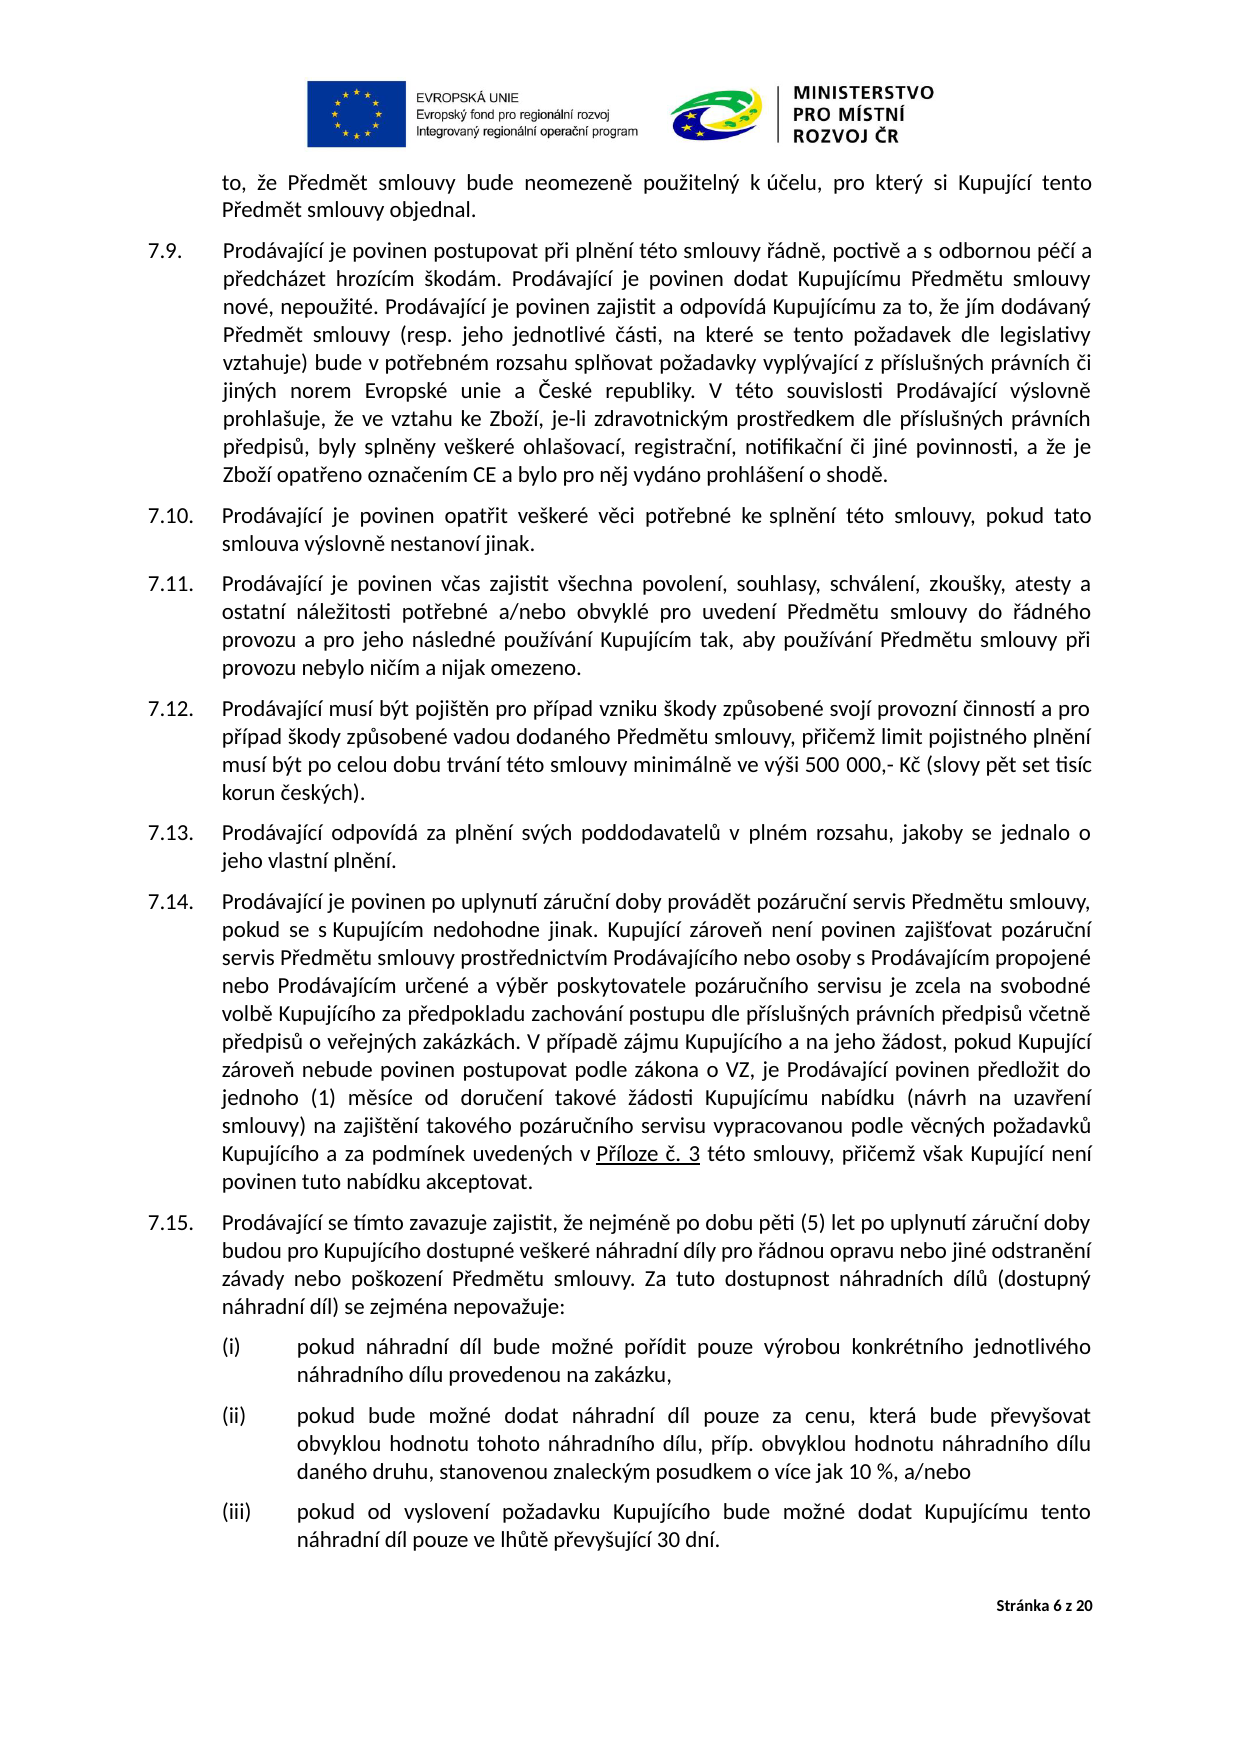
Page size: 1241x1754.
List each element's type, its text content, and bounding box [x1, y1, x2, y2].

text Prodávající je povinen po uplynutí záruční doby provádět pozáruční servis Předmětu smlouvy, pokud se s Kupujícím nedohodne jinak. Kupující zároveň není povinen zajišťovat pozáruční servis Předmětu smlouvy prostřednictvím Prodávajícího nebo osoby s Prodávajícím propojené nebo Prodávajícím určené a výběr poskytovatele pozáručního servisu je zcela na svobodné volbě Kupujícího za předpokladu zachování postupu dle příslušných právních předpisů včetně předpisů o veřejných zakázkách. V případě zájmu Kupujícího a na jeho žádost, pokud Kupující zároveň nebude povinen postupovat podle zákona o VZ, je Prodávající povinen předložit do jednoho (1) měsíce od doručení takové žádosti Kupujícímu nabídku (návrh na uzavření smlouvy) na zajištění takového pozáručního servisu vypracovanou podle věcných požadavků Kupujícího a za podmínek uvedených v Příloze č. 3 této smlouvy, přičemž však Kupující není povinen tuto nabídku akceptovat. [148, 887, 1092, 1195]
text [148, 168, 1092, 224]
text Prodávající se tímto zavazuje zajistit, že nejméně po dobu pěti (5) let po uplynutí záruční doby budou pro Kupujícího dostupné veškeré náhradní díly pro řádnou opravu nebo jiné odstranění závady nebo poškození Předmětu smlouvy. Za tuto dostupnost náhradních dílů (dostupný náhradní díl) se zejména nepovažuje: [148, 1208, 1092, 1320]
text Prodávající je povinen opatřit veškeré věci potřebné ke splnění této smlouvy, pokud tato smlouva výslovně nestanoví jinak. [148, 501, 1092, 557]
list pokud bude možné dodat náhradní díl pouze za cenu, která bude převyšovat obvyklou hodnotu tohoto náhradního dílu, příp. obvyklou hodnotu náhradního dílu daného druhu, stanovenou znaleckým posudkem o více jak 10 %, a/nebo [222, 1401, 1092, 1485]
list pokud náhradní díl bude možné pořídit pouze výrobou konkrétního jednotlivého náhradního dílu provedenou na zakázku, [222, 1332, 1092, 1388]
text Prodávající musí být pojištěn pro případ vzniku škody způsobené svojí provozní činností a pro případ škody způsobené vadou dodaného Předmětu smlouvy, přičemž limit pojistného plnění musí být po celou dobu trvání této smlouvy minimálně ve výši 500 000,- Kč (slovy pět set tisíc korun českých). [148, 694, 1092, 806]
text Prodávající je povinen postupovat při plnění této smlouvy řádně, poctivě a s odbornou péčí a předcházet hrozícím škodám. Prodávající je povinen dodat Kupujícímu Předmětu smlouvy nové, nepoužité. Prodávající je povinen zajistit a odpovídá Kupujícímu za to, že jím dodávaný Předmět smlouvy (resp. jeho jednotlivé části, na které se tento požadavek dle legislativy vztahuje) bude v potřebném rozsahu splňovat požadavky vyplývající z příslušných právních či jiných norem Evropské unie a České republiky. V této souvislosti Prodávající výslovně prohlašuje, že ve vztahu ke Zboží, je-li zdravotnickým prostředkem dle příslušných právních předpisů, byly splněny veškeré ohlašovací, registrační, notifikační či jiné povinnosti, a že je Zboží opatřeno označením CE a bylo pro něj vydáno prohlášení o shodě. [148, 236, 1092, 488]
list pokud od vyslovení požadavku Kupujícího bude možné dodat Kupujícímu tento náhradní díl pouze ve lhůtě převyšující 30 dní. [222, 1497, 1092, 1553]
text Prodávající je povinen včas zajistit všechna povolení, souhlasy, schválení, zkoušky, atesty a ostatní náležitosti potřebné a/nebo obvyklé pro uvedení Předmětu smlouvy do řádného provozu a pro jeho následné používání Kupujícím tak, aby používání Předmětu smlouvy při provozu nebylo ničím a nijak omezeno. [148, 569, 1092, 681]
text Prodávající odpovídá za plnění svých poddodavatelů v plném rozsahu, jakoby se jednalo o jeho vlastní plnění. [148, 818, 1092, 874]
